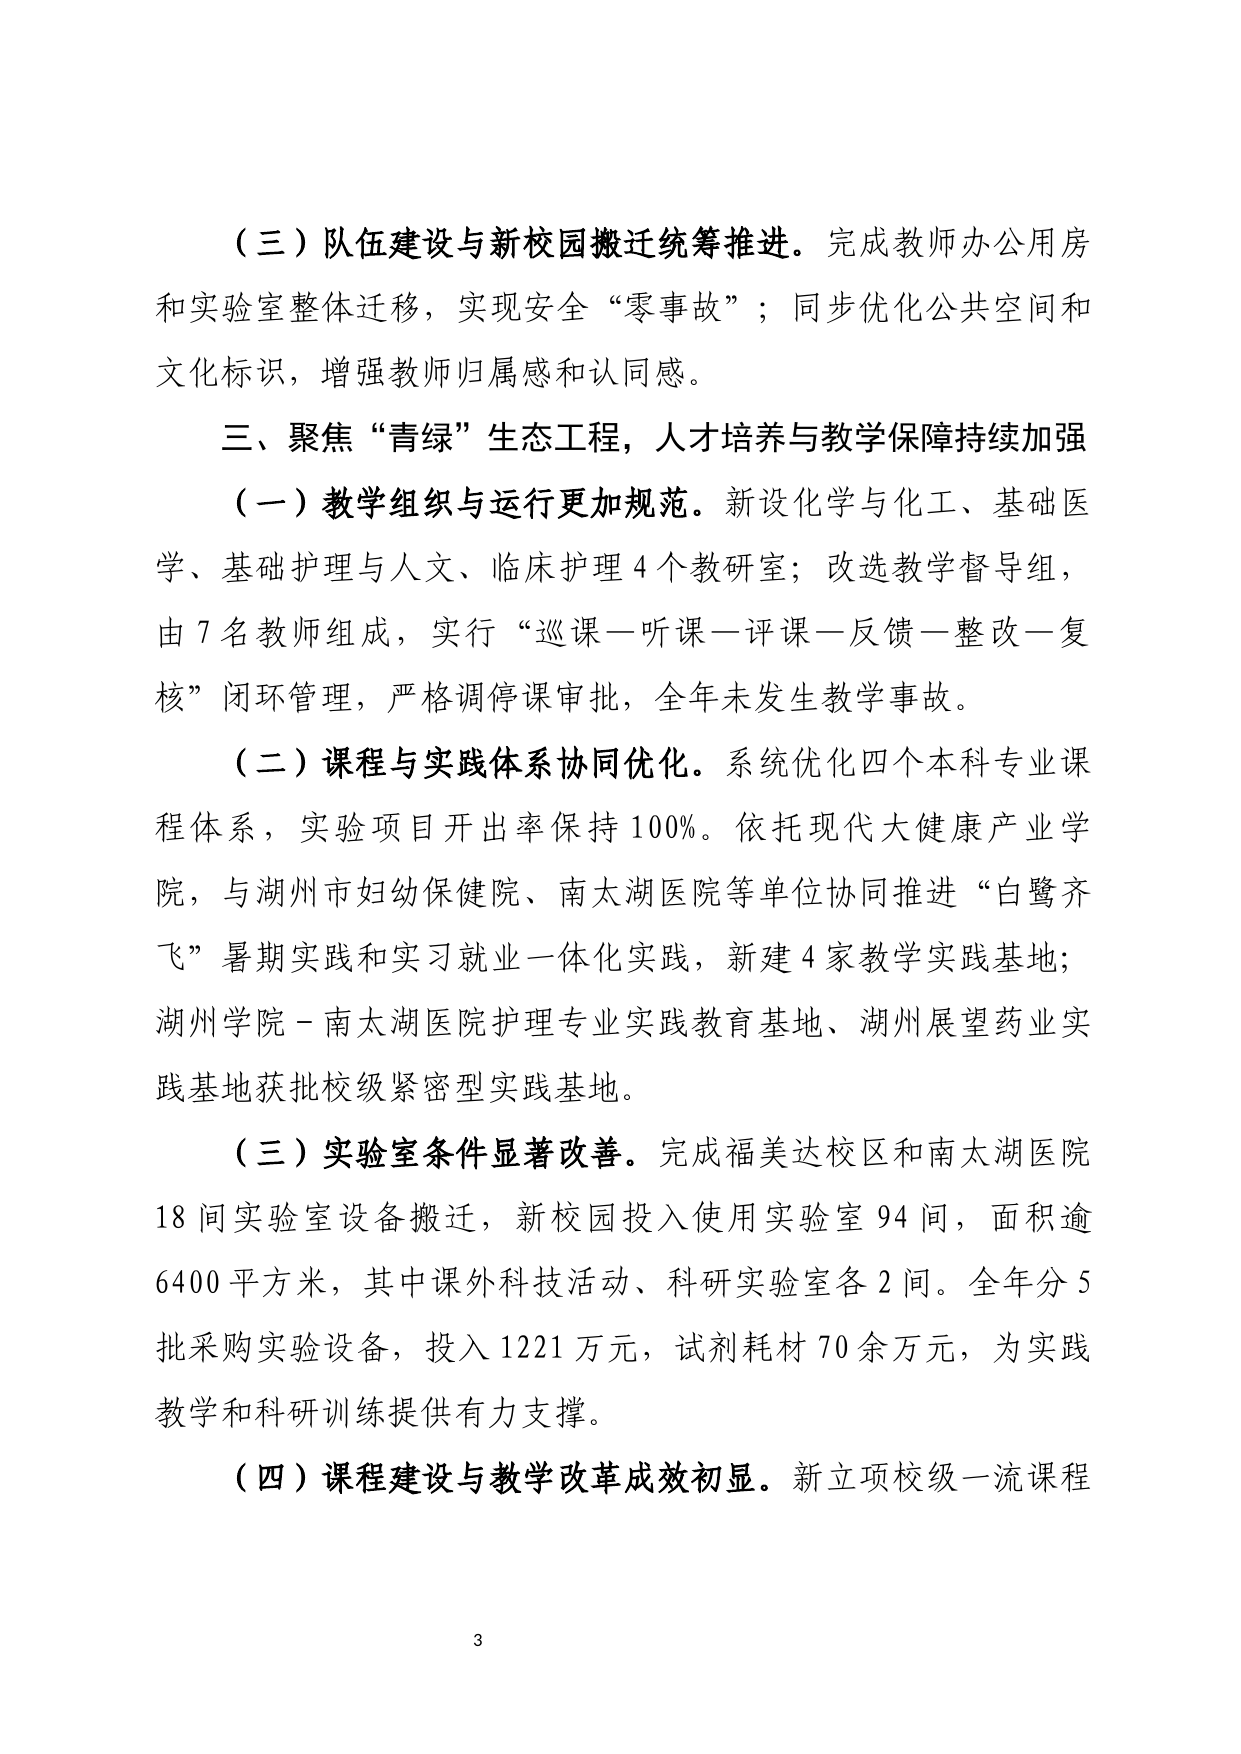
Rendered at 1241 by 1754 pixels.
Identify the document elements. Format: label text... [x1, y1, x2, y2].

text （二）课程与实践体系协同优化。系统优化四个本科专业课程体系，实验项目开出率保持100%。依托现代大健康产业学院，与湖州市妇幼保健院、南太湖医院等单位协同推进“白鹭齐飞”暑期实践和实习就业一体化实践，新建4家教学实践基地；湖州学院－南太湖医院护理专业实践教育基地、湖州展望药业实践基地获批校级紧密型实践基地。 [153, 728, 1093, 1118]
text （一）教学组织与运行更加规范。新设化学与化工、基础医学、基础护理与人文、临床护理4个教研室；改选教学督导组，由7名教师组成，实行“巡课—听课—评课—反馈—整改—复核”闭环管理，严格调停课审批，全年未发生教学事故。 [153, 468, 1093, 728]
text （三）队伍建设与新校园搬迁统筹推进。完成教师办公用房和实验室整体迁移，实现安全“零事故”；同步优化公共空间和文化标识，增强教师归属感和认同感。 [153, 208, 1093, 403]
text 三、聚焦“青绿”生态工程，人才培养与教学保障持续加强 [153, 403, 1093, 468]
text （三）实验室条件显著改善。完成福美达校区和南太湖医院18间实验室设备搬迁，新校园投入使用实验室94间，面积逾6400平方米，其中课外科技活动、科研实验室各2间。全年分5批采购实验设备，投入1221万元，试剂耗材70余万元，为实践教学和科研训练提供有力支撑。 [153, 1118, 1093, 1443]
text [153, 1443, 1093, 1508]
